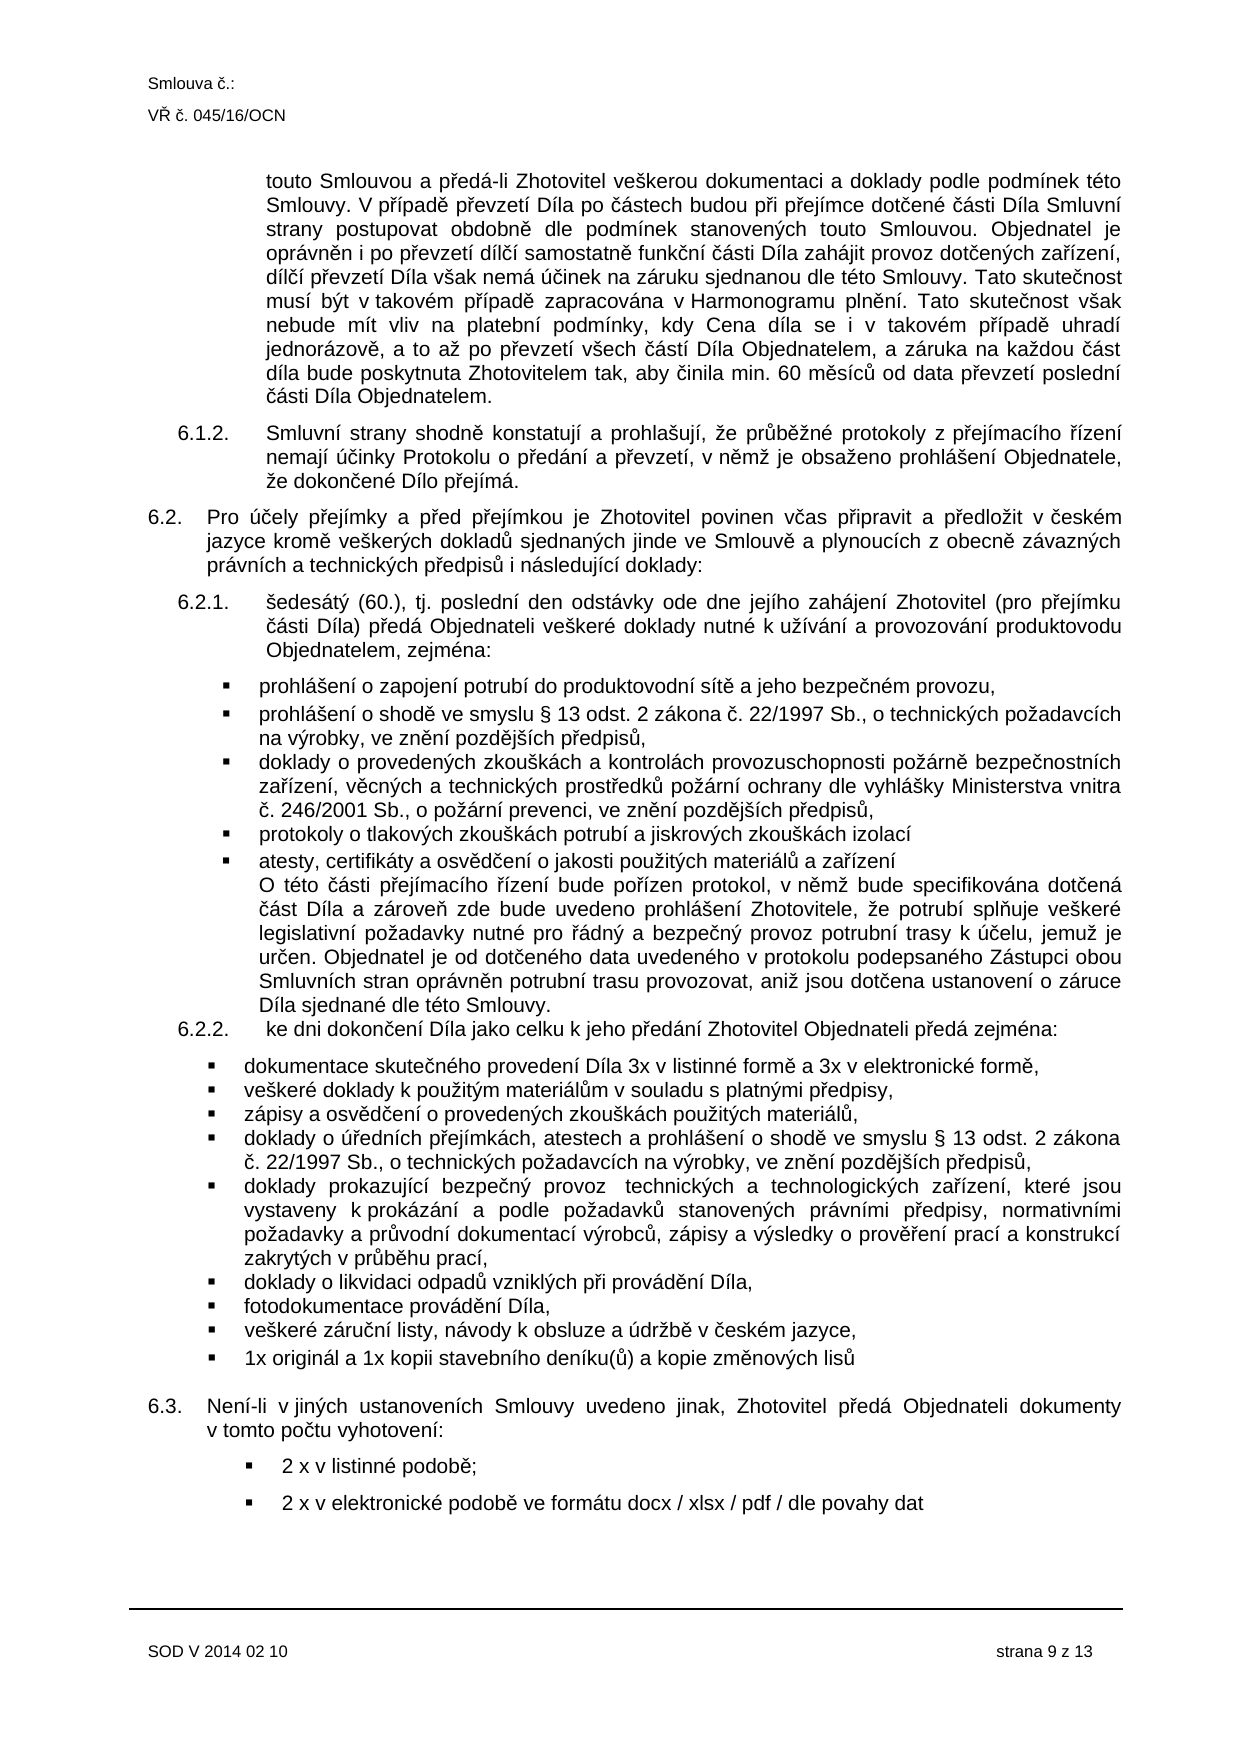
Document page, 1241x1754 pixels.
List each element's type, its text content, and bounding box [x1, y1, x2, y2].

list atesty, certifikáty a osvědčení o jakosti použitých materiálů a zařízení [221, 849, 1122, 873]
list zápisy a osvědčení o provedených zkouškách použitých materiálů, [207, 1102, 1122, 1126]
text šedesátý (60.), tj. poslední den odstávky ode dne jejího zahájení Zhotovitel (pro přejímku části Díla) předá Objednateli veškeré doklady nutné k užívání a provozování produktovodu Objednatelem, zejména: [177, 589, 1122, 661]
text ke dni dokončení Díla jako celku k jeho předání Zhotovitel Objednateli předá zejména: [177, 1017, 1122, 1041]
list doklady o provedených zkouškách a kontrolách provozuschopnosti požárně bezpečnostních zařízení, věcných a technických prostředků požární ochrany dle vyhlášky Ministerstva vnitra č. 246/2001 Sb., o požární prevenci, ve znění pozdějších předpisů, [221, 749, 1122, 822]
list doklady o úředních přejímkách, atestech a prohlášení o shodě ve smyslu § 13 odst. 2 zákona č. 22/1997 Sb., o technických požadavcích na výrobky, ve znění pozdějších předpisů, [207, 1126, 1122, 1174]
list prohlášení o shodě ve smyslu § 13 odst. 2 zákona č. 22/1997 Sb., o technických požadavcích na výrobky, ve znění pozdějších předpisů, [221, 702, 1122, 749]
text Není-li v jiných ustanoveních Smlouvy uvedeno jinak, Zhotovitel předá Objednateli dokumenty v tomto počtu vyhotovení: [148, 1394, 1122, 1442]
list veškeré doklady k použitým materiálům v souladu s platnými předpisy, [207, 1077, 1122, 1102]
text Smluvní strany shodně konstatují a prohlašují, že průběžné protokoly z přejímacího řízení nemají účinky Protokolu o předání a převzetí, v němž je obsaženo prohlášení Objednatele, že dokončené Dílo přejímá. [177, 421, 1122, 493]
list O této části přejímacího řízení bude pořízen protokol, v němž bude specifikována dotčená část Díla a zároveň zde bude uvedeno prohlášení Zhotovitele, že potrubí splňuje veškeré legislativní požadavky nutné pro řádný a bezpečný provoz potrubní trasy k účelu, jemuž je určen. Objednatel je od dotčeného data uvedeného v protokolu podepsaného Zástupci obou Smluvních stran oprávněn potrubní trasu provozovat, aniž jsou dotčena ustanovení o záruce Díla sjednané dle této Smlouvy. [259, 873, 1122, 1017]
list dokumentace skutečného provedení Díla 3x v listinné formě a 3x v elektronické formě, [207, 1053, 1122, 1077]
list fotodokumentace provádění Díla, [207, 1294, 1122, 1318]
list 2 x v elektronické podobě ve formátu docx / xlsx / pdf / dle povahy dat [244, 1491, 1122, 1515]
list doklady prokazující bezpečný provoz technických a technologických zařízení, které jsou vystaveny k prokázání a podle požadavků stanovených právními předpisy, normativními požadavky a průvodní dokumentací výrobců, zápisy a výsledky o prověření prací a konstrukcí zakrytých v průběhu prací, [207, 1174, 1122, 1269]
list 1x originál a 1x kopii stavebního deníku(ů) a kopie změnových lisů [207, 1345, 1122, 1369]
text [177, 169, 1122, 408]
text Pro účely přejímky a před přejímkou je Zhotovitel povinen včas připravit a předložit v českém jazyce kromě veškerých dokladů sjednaných jinde ve Smlouvě a plynoucích z obecně závazných právních a technických předpisů i následující doklady: [148, 505, 1122, 577]
list 2 x v listinné podobě; [244, 1454, 1122, 1478]
list doklady o likvidaci odpadů vzniklých při provádění Díla, [207, 1269, 1122, 1294]
list protokoly o tlakových zkouškách potrubí a jiskrových zkouškách izolací [221, 822, 1122, 846]
list prohlášení o zapojení potrubí do produktovodní sítě a jeho bezpečném provozu, [221, 674, 1122, 698]
list veškeré záruční listy, návody k obsluze a údržbě v českém jazyce, [207, 1318, 1122, 1342]
